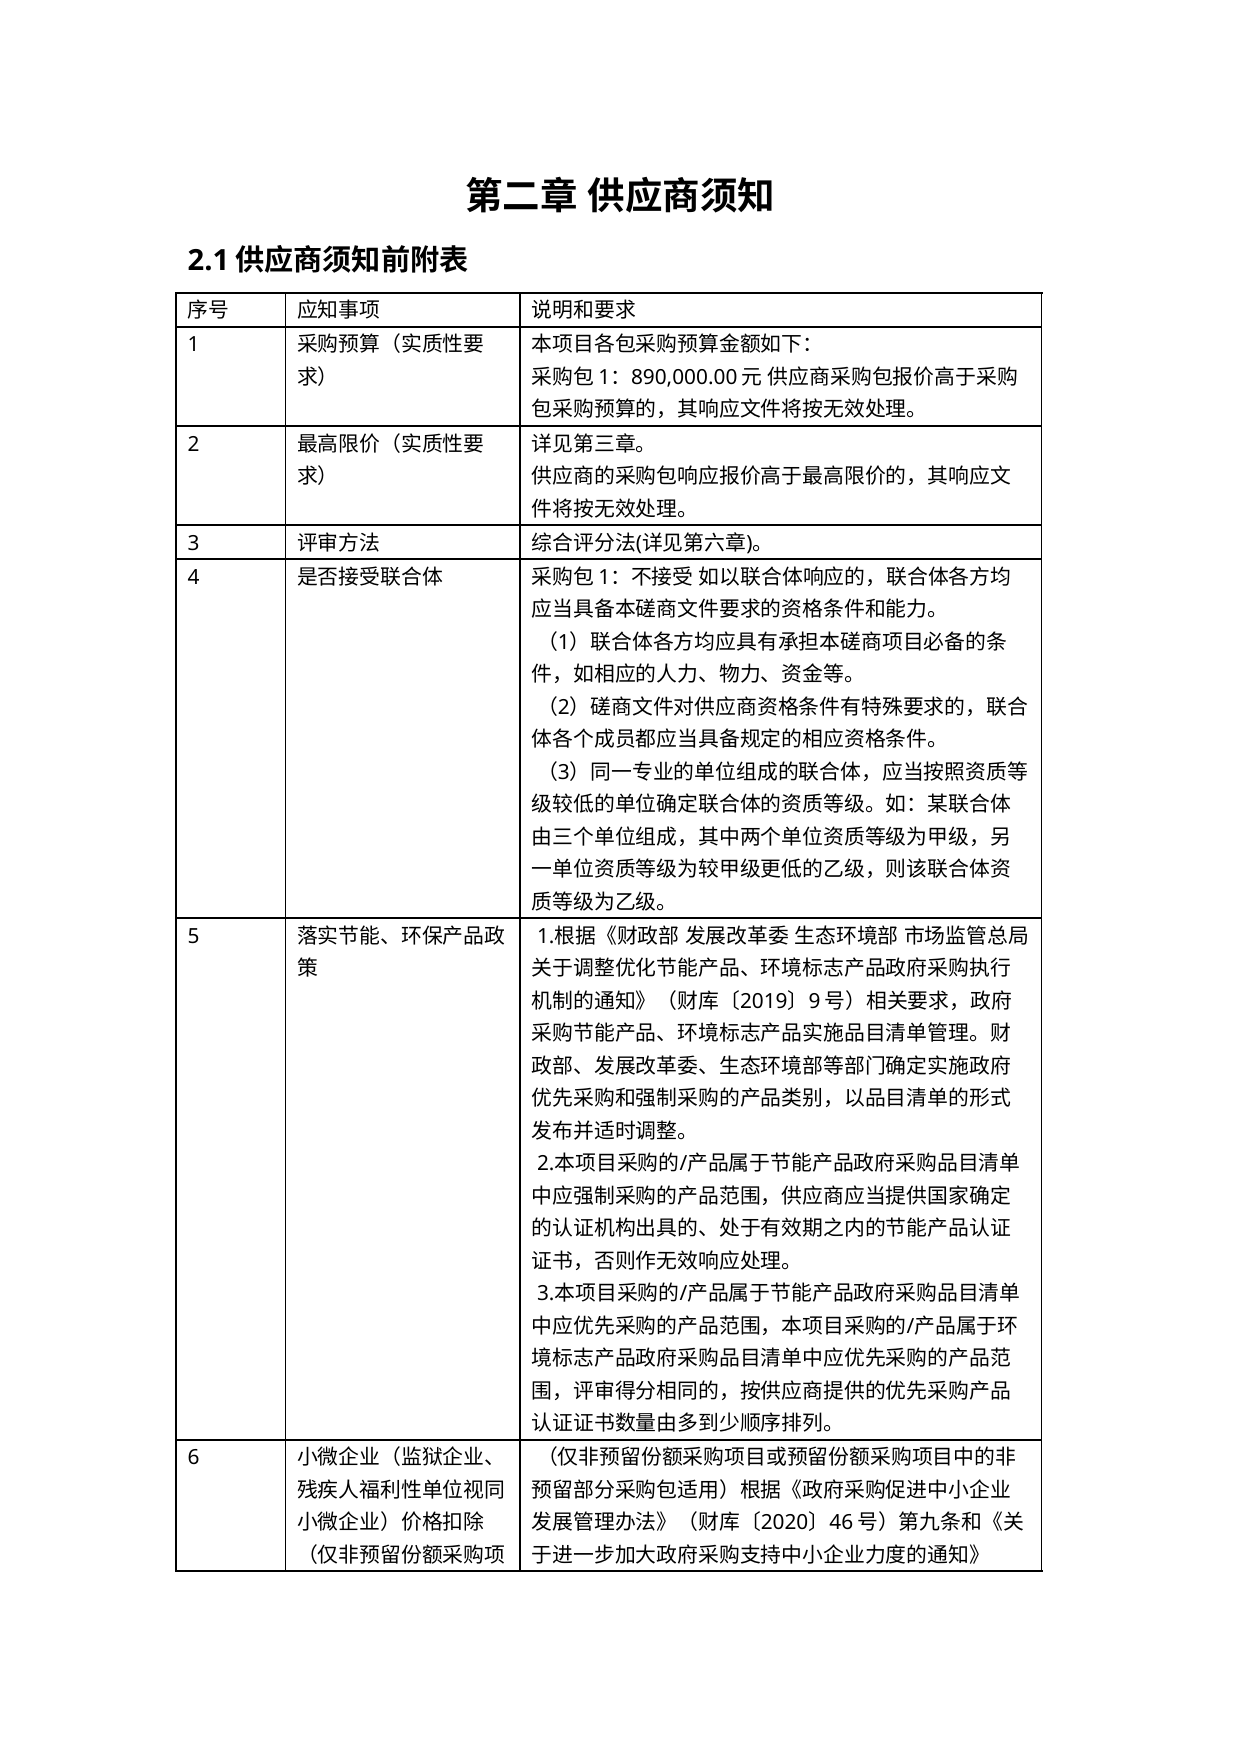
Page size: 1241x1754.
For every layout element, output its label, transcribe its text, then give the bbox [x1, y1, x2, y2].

table_cell 6 [177, 1441, 285, 1570]
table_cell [521, 1441, 1041, 1570]
table_cell 2 [177, 427, 285, 524]
table_cell 采购包1：不接受 如以联合体响应的，联合体各方均应当具备本磋商文件要求的资格条件和能力。 （1）联合体各方均应具有承担本磋商项目必备的条件，如相应的人力、物力、资金等。 （2）磋商文件对供应商资格条件有特殊要求的，联合体各个成员都应当具备规定的相应资格条件。 （3）同一专业的单位组成的联合体，应当按照资质等级较低的单位确定联合体的资质等级。如：某联合体由三个单位组成，其中两个单位资质等级为甲级，另一单位资质等级为较甲级更低的乙级，则该联合体资质等级为乙级。 [521, 560, 1041, 917]
table_cell 最高限价（实质性要求） [286, 427, 519, 524]
table_cell 详见第三章。 供应商的采购包响应报价高于最高限价的，其响应文件将按无效处理。 [521, 427, 1041, 524]
table_cell 评审方法 [286, 526, 519, 558]
table_cell 落实节能、环保产品政策 [286, 919, 519, 1439]
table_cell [286, 1441, 519, 1570]
table_header 应知事项 [286, 294, 519, 326]
table_header 说明和要求 [521, 294, 1041, 326]
table_cell 5 [177, 919, 285, 1439]
table_cell 1.根据《财政部 发展改革委 生态环境部 市场监管总局关于调整优化节能产品、环境标志产品政府采购执行机制的通知》（财库〔2019〕9号）相关要求，政府采购节能产品、环境标志产品实施品目清单管理。财政部、发展改革委、生态环境部等部门确定实施政府优先采购和强制采购的产品类别，以品目清单的形式发布并适时调整。 2.本项目采购的/产品属于节能产品政府采购品目清单中应强制采购的产品范围，供应商应当提供国家确定的认证机构出具的、处于有效期之内的节能产品认证证书，否则作无效响应处理。 3.本项目采购的/产品属于节能产品政府采购品目清单中应优先采购的产品范围，本项目采购的/产品属于环境标志产品政府采购品目清单中应优先采购的产品范围，评审得分相同的，按供应商提供的优先采购产品认证证书数量由多到少顺序排列。 [521, 919, 1041, 1439]
table_cell 采购预算（实质性要求） [286, 328, 519, 425]
text 第二章 供应商须知 [187, 162, 1053, 227]
table_cell 是否接受联合体 [286, 560, 519, 917]
text 2.1供应商须知前附表 [187, 227, 1053, 292]
table_header 序号 [177, 294, 285, 326]
table_cell 1 [177, 328, 285, 425]
table_cell 本项目各包采购预算金额如下： 采购包1：890,000.00元 供应商采购包报价高于采购包采购预算的，其响应文件将按无效处理。 [521, 328, 1041, 425]
table_cell 3 [177, 526, 285, 558]
table_cell 综合评分法(详见第六章)。 [521, 526, 1041, 558]
table_cell 4 [177, 560, 285, 917]
